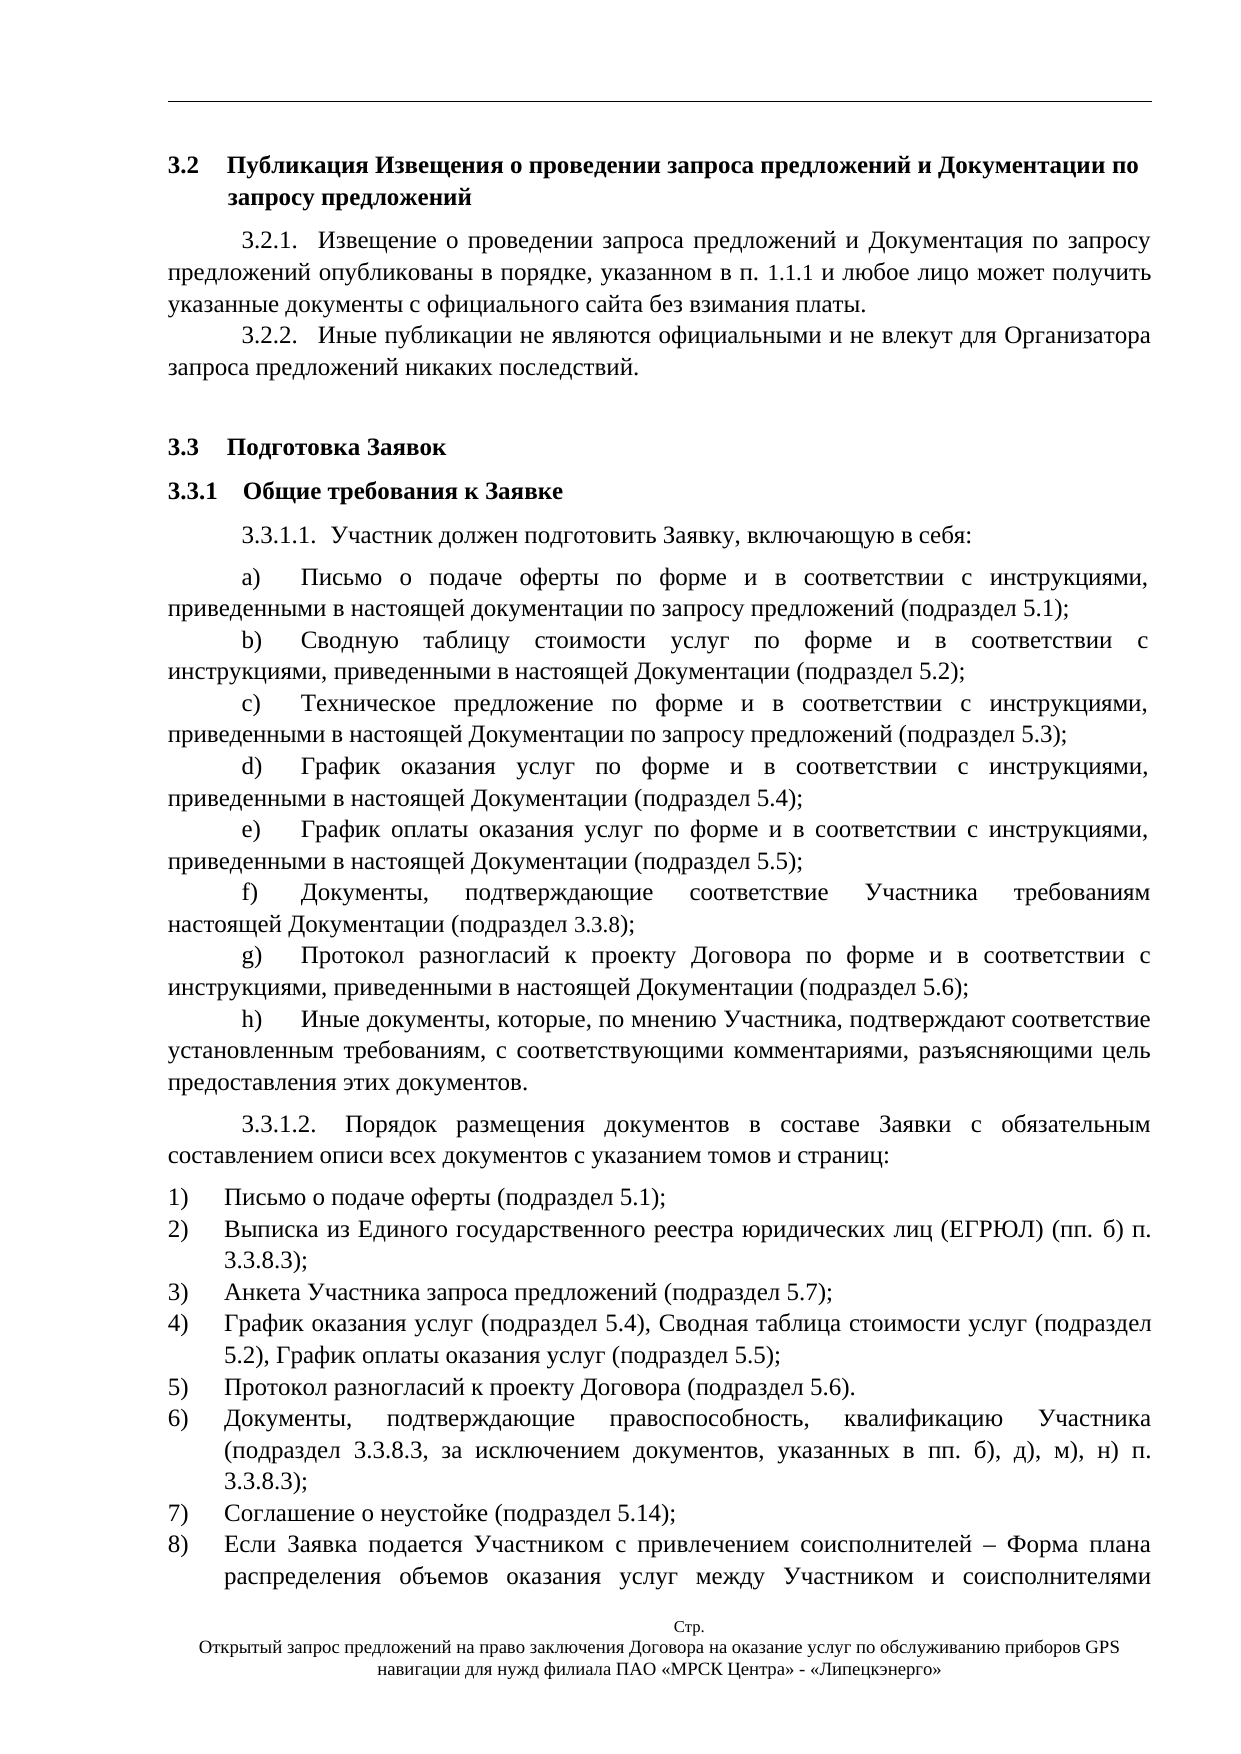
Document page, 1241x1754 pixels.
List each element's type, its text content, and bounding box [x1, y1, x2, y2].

list График оплаты оказания услуг по форме и в соответствии с инструкциями, приведенными в настоящей Документации (подраздел 5.5); [168, 814, 1149, 874]
list Иные публикации не являются официальными и не влекут для Организатора запроса предложений никаких последствий. [168, 320, 1152, 381]
list Соглашение о неустойке (подраздел 5.14); [168, 1498, 1152, 1527]
subtitle Общие требования к Заявке [168, 476, 1152, 504]
list Документы, подтверждающие соответствие Участника требованиям настоящей Документации (подраздел 3.3.8); [168, 877, 1151, 938]
subtitle Публикация Извещения о проведении запроса предложений и Документации по запросу предложений [168, 150, 1152, 210]
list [168, 1529, 1152, 1590]
list Протокол разногласий к проекту Договора (подраздел 5.6). [168, 1372, 1152, 1400]
list Анкета Участника запроса предложений (подраздел 5.7); [168, 1277, 1152, 1306]
list Иные документы, которые, по мнению Участника, подтверждают соответствие установленным требованиям, с соответствующими комментариями, разъясняющими цель предоставления этих документов. [168, 1004, 1152, 1096]
list Выписка из Единого государственного реестра юридических лиц (ЕГРЮЛ) (пп. б) п. 3.3.8.3); [168, 1214, 1152, 1274]
list Участник должен подготовить Заявку, включающую в себя: [168, 520, 1152, 548]
list Письмо о подаче оферты по форме и в соответствии с инструкциями, приведенными в настоящей документации по запросу предложений (подраздел 5.1); [168, 562, 1148, 622]
list Сводную таблицу стоимости услуг по форме и в соответствии с инструкциями, приведенными в настоящей Документации (подраздел 5.2); [168, 625, 1148, 685]
subtitle Подготовка Заявок [168, 432, 1152, 460]
list Извещение о проведении запроса предложений и Документация по запросу предложений опубликованы в порядке, указанном в п. 1.1.1 и любое лицо может получить указанные документы с официального сайта без взимания платы. [168, 226, 1152, 317]
list Порядок размещения документов в составе Заявки с обязательным составлением описи всех документов с указанием томов и страниц: [168, 1109, 1152, 1169]
list График оказания услуг (подраздел 5.4), Сводная таблица стоимости услуг (подраздел 5.2), График оплаты оказания услуг (подраздел 5.5); [168, 1308, 1152, 1369]
list Протокол разногласий к проекту Договора по форме и в соответствии с инструкциями, приведенными в настоящей Документации (подраздел 5.6); [168, 941, 1151, 1001]
list График оказания услуг по форме и в соответствии с инструкциями, приведенными в настоящей Документации (подраздел 5.4); [168, 751, 1149, 811]
list Письмо о подаче оферты (подраздел 5.1); [168, 1182, 1152, 1211]
list Техническое предложение по форме и в соответствии с инструкциями, приведенными в настоящей Документации по запросу предложений (подраздел 5.3); [168, 688, 1148, 748]
list Документы, подтверждающие правоспособность, квалификацию Участника (подраздел 3.3.8.3, за исключением документов, указанных в пп. б), д), м), н) п. 3.3.8.3); [168, 1403, 1152, 1495]
